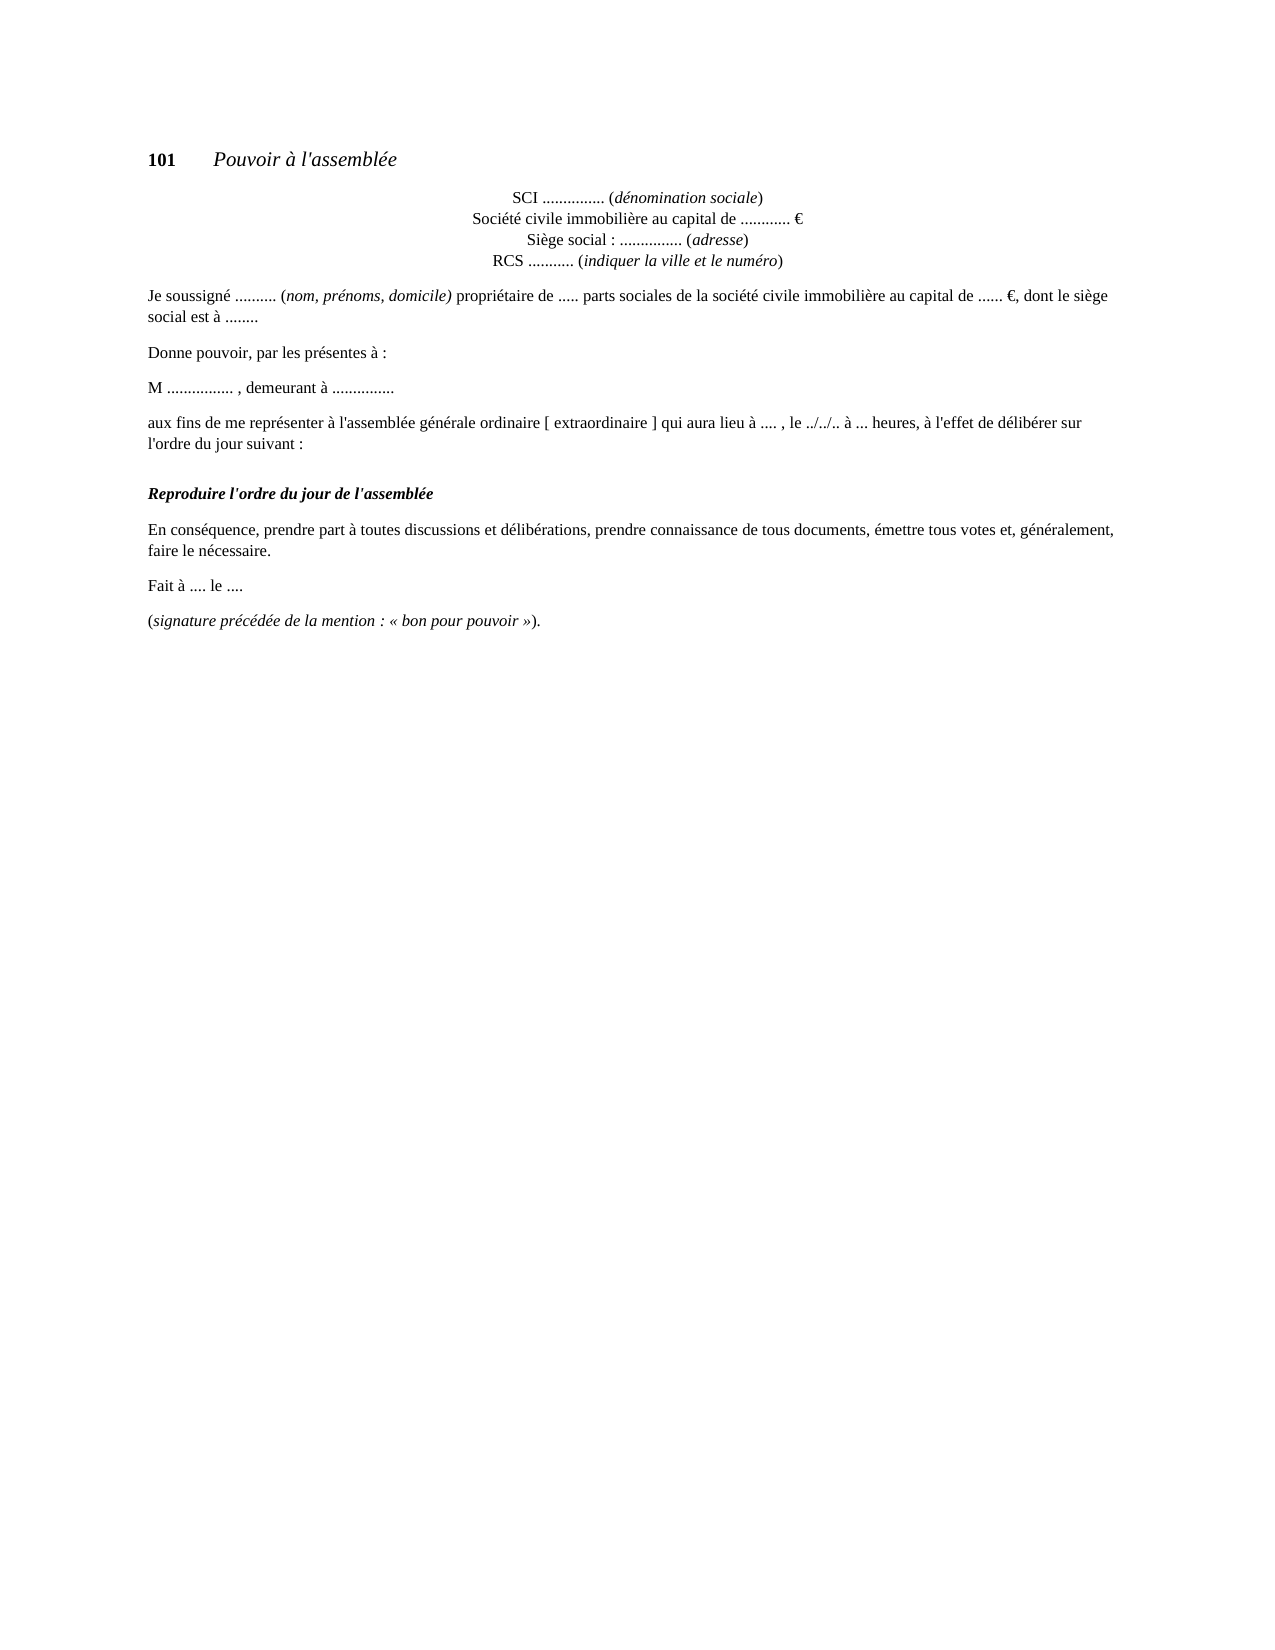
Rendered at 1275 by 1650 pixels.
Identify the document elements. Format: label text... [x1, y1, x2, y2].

text SCI ............... (dénomination sociale) Société civile immobilière au capital de ............ € Siège social : ............... (adresse) RCS ........... (indiquer la ville et le numéro) [148, 187, 1127, 271]
text M ................ , demeurant à ............... [148, 377, 1127, 398]
text Reproduire l'ordre du jour de l'assemblée [148, 483, 1127, 504]
text En conséquence, prendre part à toutes discussions et délibérations, prendre connaissance de tous documents, émettre tous votes et, généralement, faire le nécessaire. [148, 518, 1127, 560]
text (signature précédée de la mention : « bon pour pouvoir »). [148, 610, 1127, 631]
text Je soussigné .......... (nom, prénoms, domicile) propriétaire de ..... parts sociales de la société civile immobilière au capital de ...... €, dont le siège social est à ........ [148, 285, 1127, 327]
text aux fins de me représenter à l'assemblée générale ordinaire [ extraordinaire ] qui aura lieu à .... , le ../../.. à ... heures, à l'effet de délibérer sur l'ordre du jour suivant : [148, 412, 1127, 454]
text 101 Pouvoir à l'assemblée [148, 148, 1127, 171]
text Donne pouvoir, par les présentes à : [148, 341, 1127, 362]
text Fait à .... le .... [148, 575, 1127, 596]
